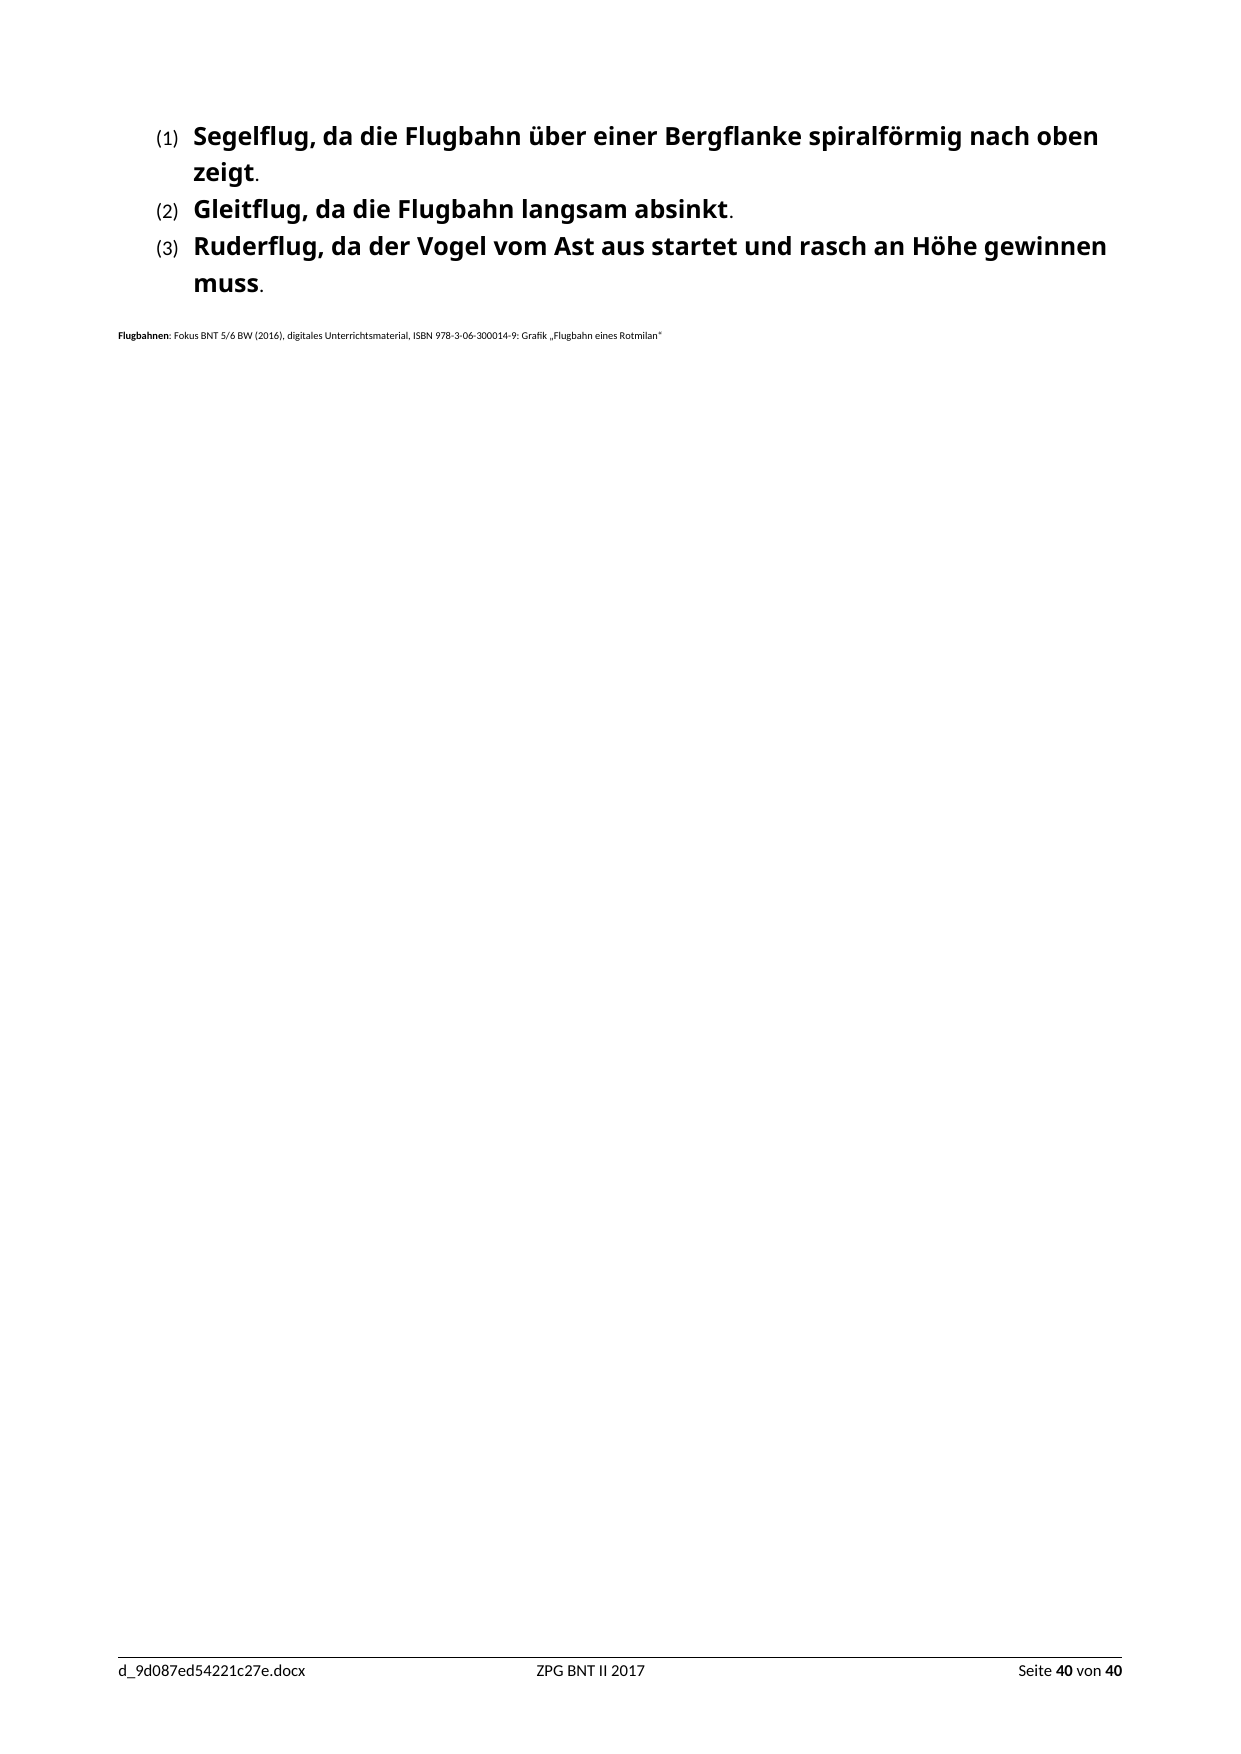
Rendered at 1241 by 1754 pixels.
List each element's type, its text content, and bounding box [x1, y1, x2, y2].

text Flugbahnen: Fokus BNT 5/6 BW (2016), digitales Unterrichtsmaterial, ISBN 978-3-06-300014-9: Grafik „Flugbahn eines Rotmilan“ [118, 329, 1122, 342]
list Gleitflug, da die Flugbahn langsam absinkt. [156, 192, 1122, 226]
list Segelflug, da die Flugbahn über einer Bergflanke spiralförmig nach oben zeigt. [156, 118, 1122, 189]
list Ruderflug, da der Vogel vom Ast aus startet und rasch an Höhe gewinnen muss. [156, 228, 1122, 299]
